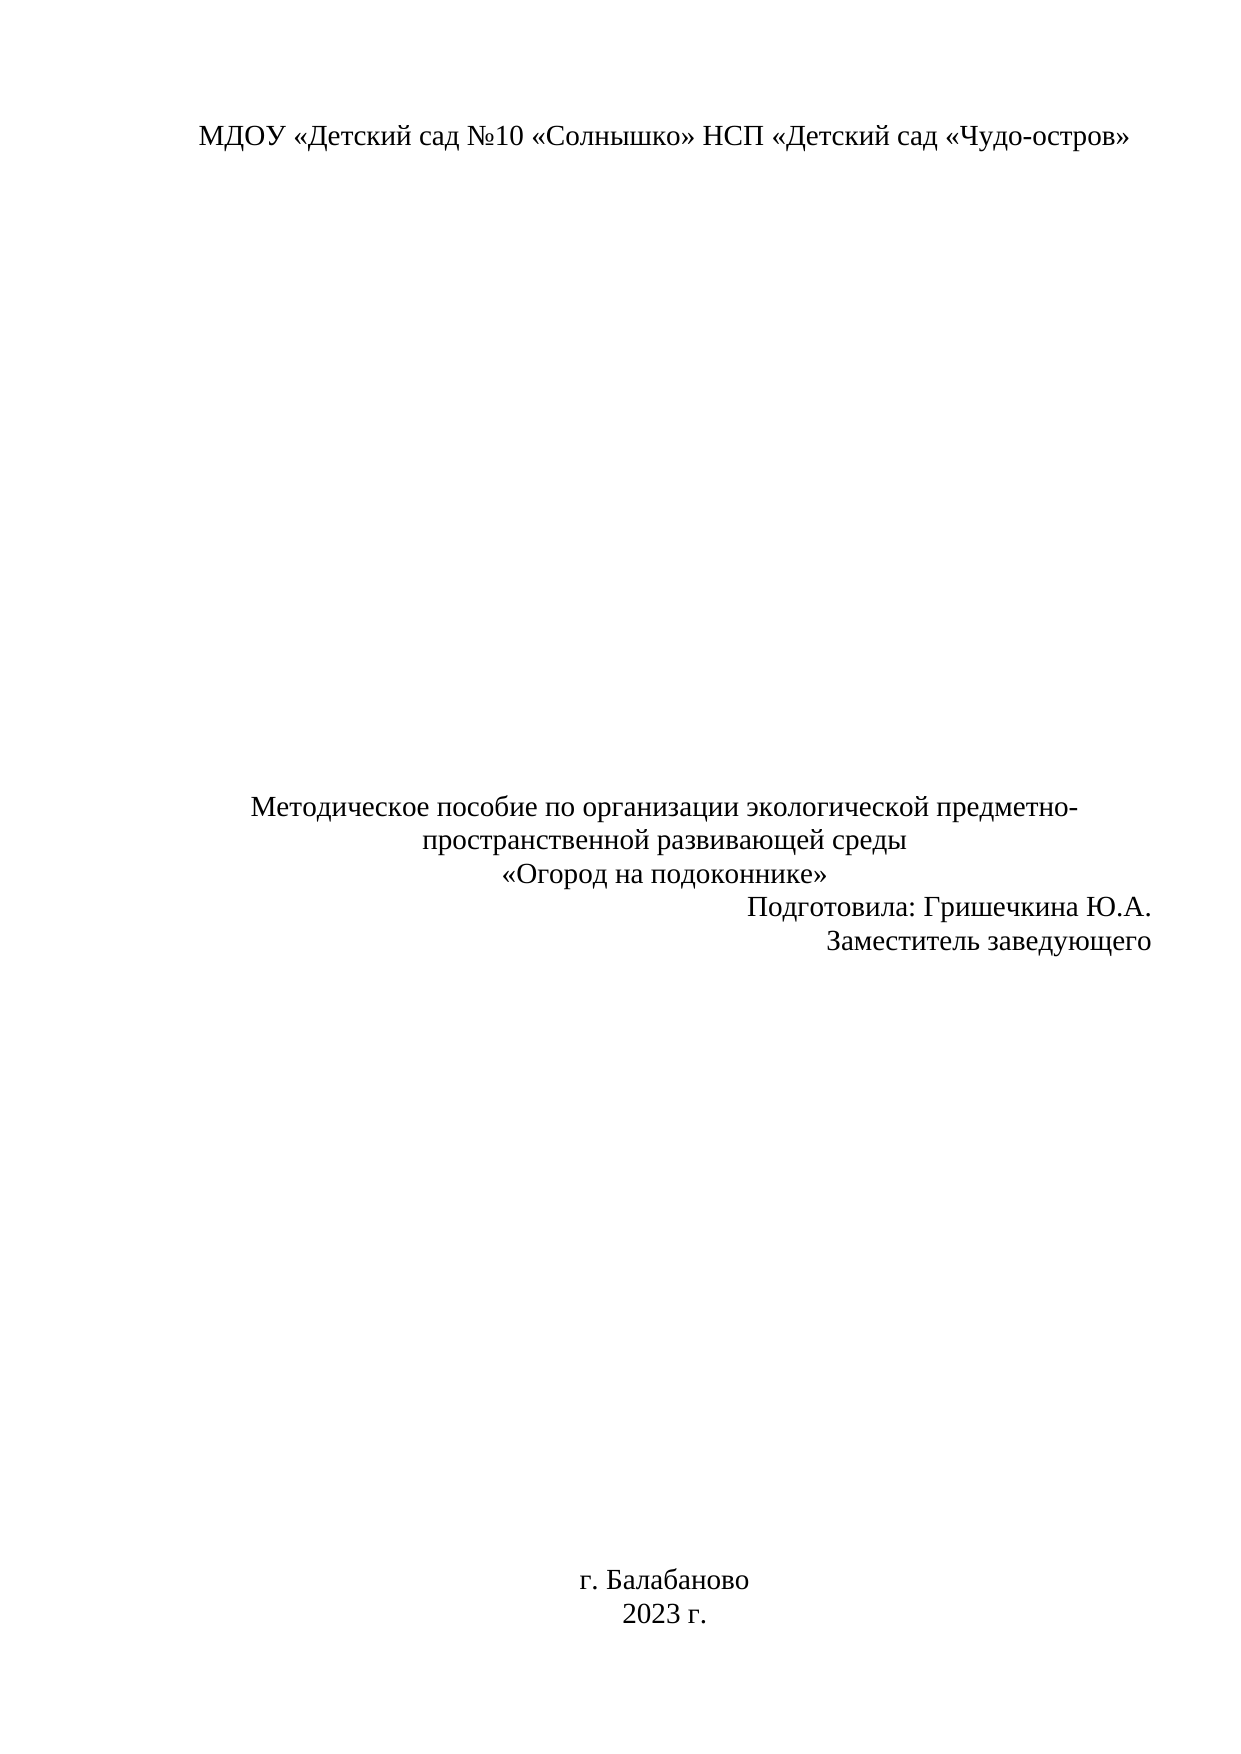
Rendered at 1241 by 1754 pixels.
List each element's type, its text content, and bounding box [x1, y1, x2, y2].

text 2023 г. [177, 1596, 1152, 1629]
text Методическое пособие по организации экологической предметно-пространственной развивающей среды [177, 789, 1152, 856]
text МДОУ «Детский сад №10 «Солнышко» НСП «Детский сад «Чудо-остров» [177, 118, 1152, 152]
text г. Балабаново [177, 1562, 1152, 1596]
text «Огород на подоконнике» [177, 856, 1152, 889]
text Заместитель заведующего [177, 923, 1152, 957]
text Подготовила: Гришечкина Ю.А. [177, 889, 1152, 923]
